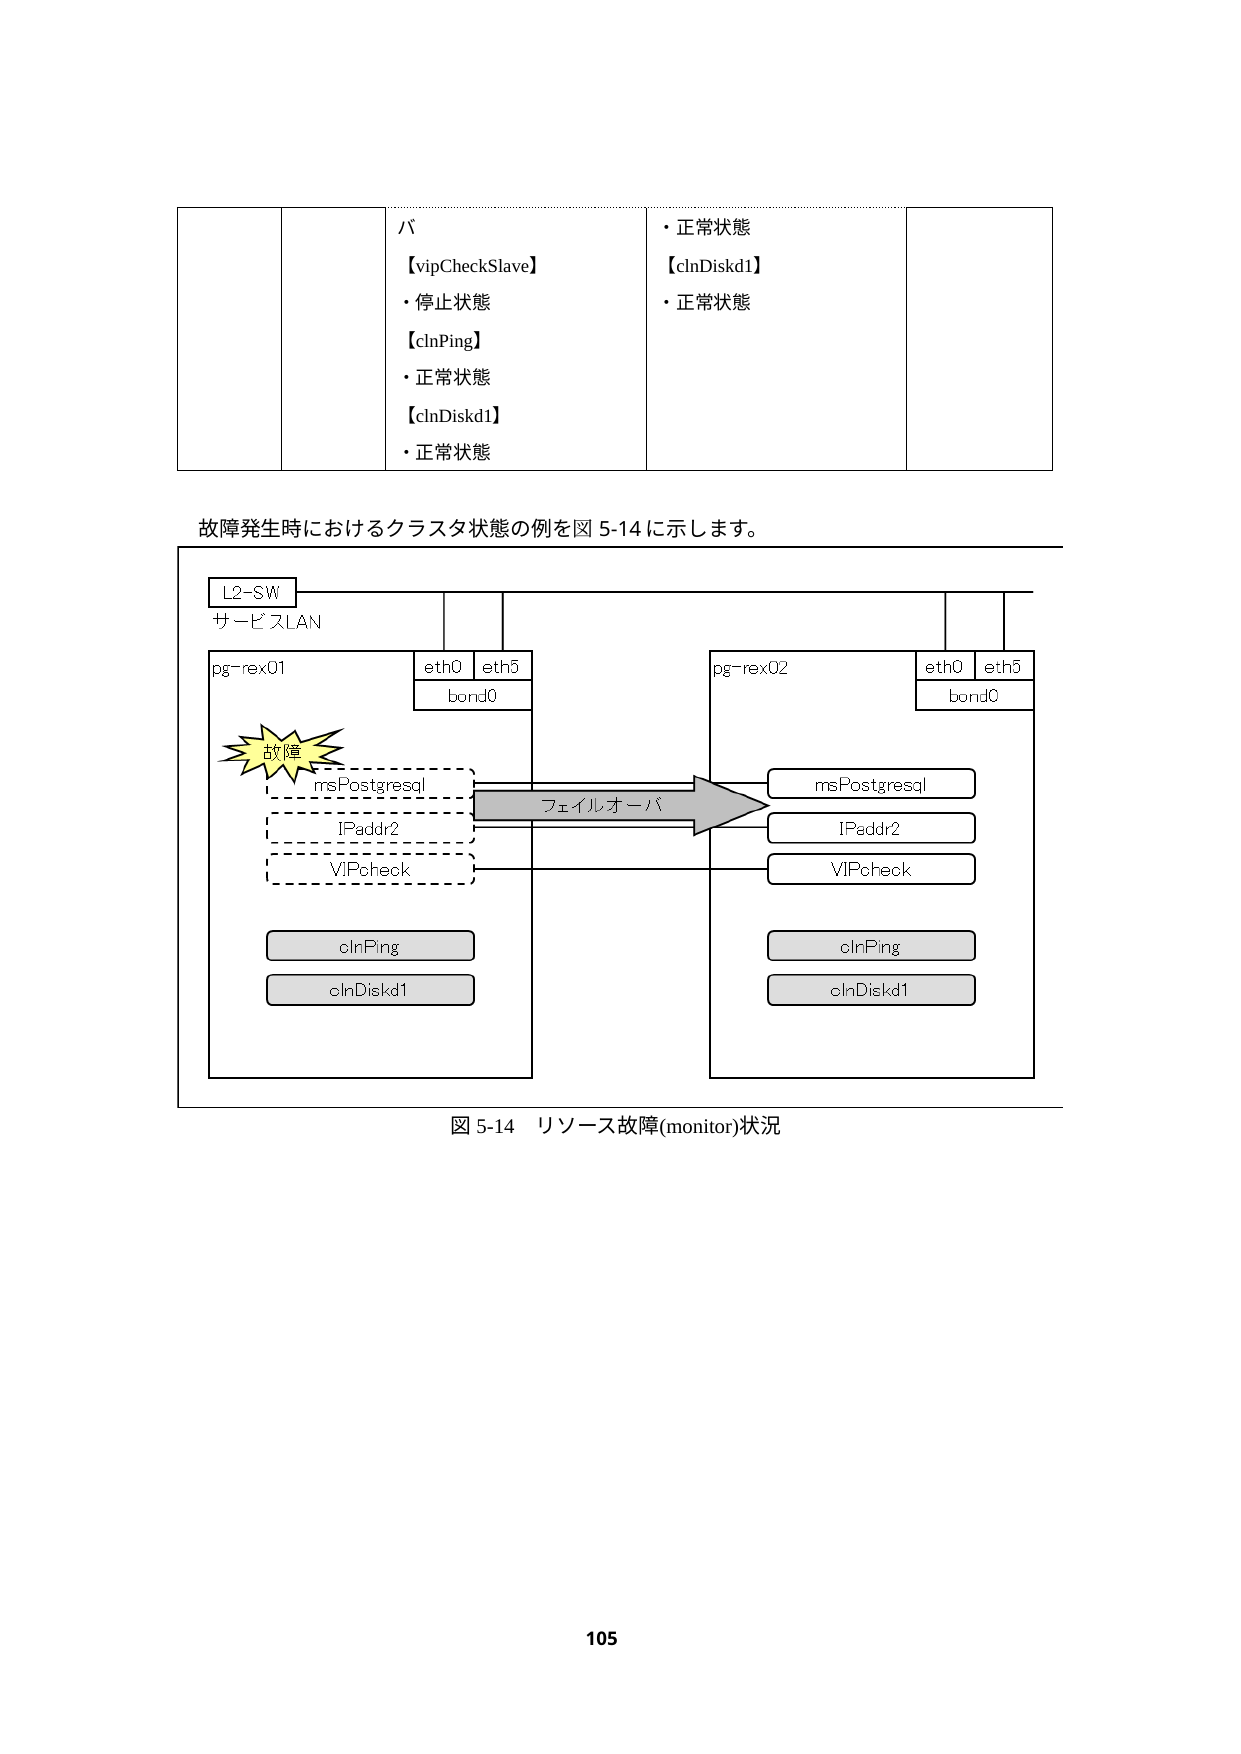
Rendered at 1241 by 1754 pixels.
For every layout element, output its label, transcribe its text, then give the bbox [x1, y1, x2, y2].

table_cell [647, 207, 906, 470]
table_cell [386, 207, 646, 470]
picture [177, 546, 1063, 1108]
